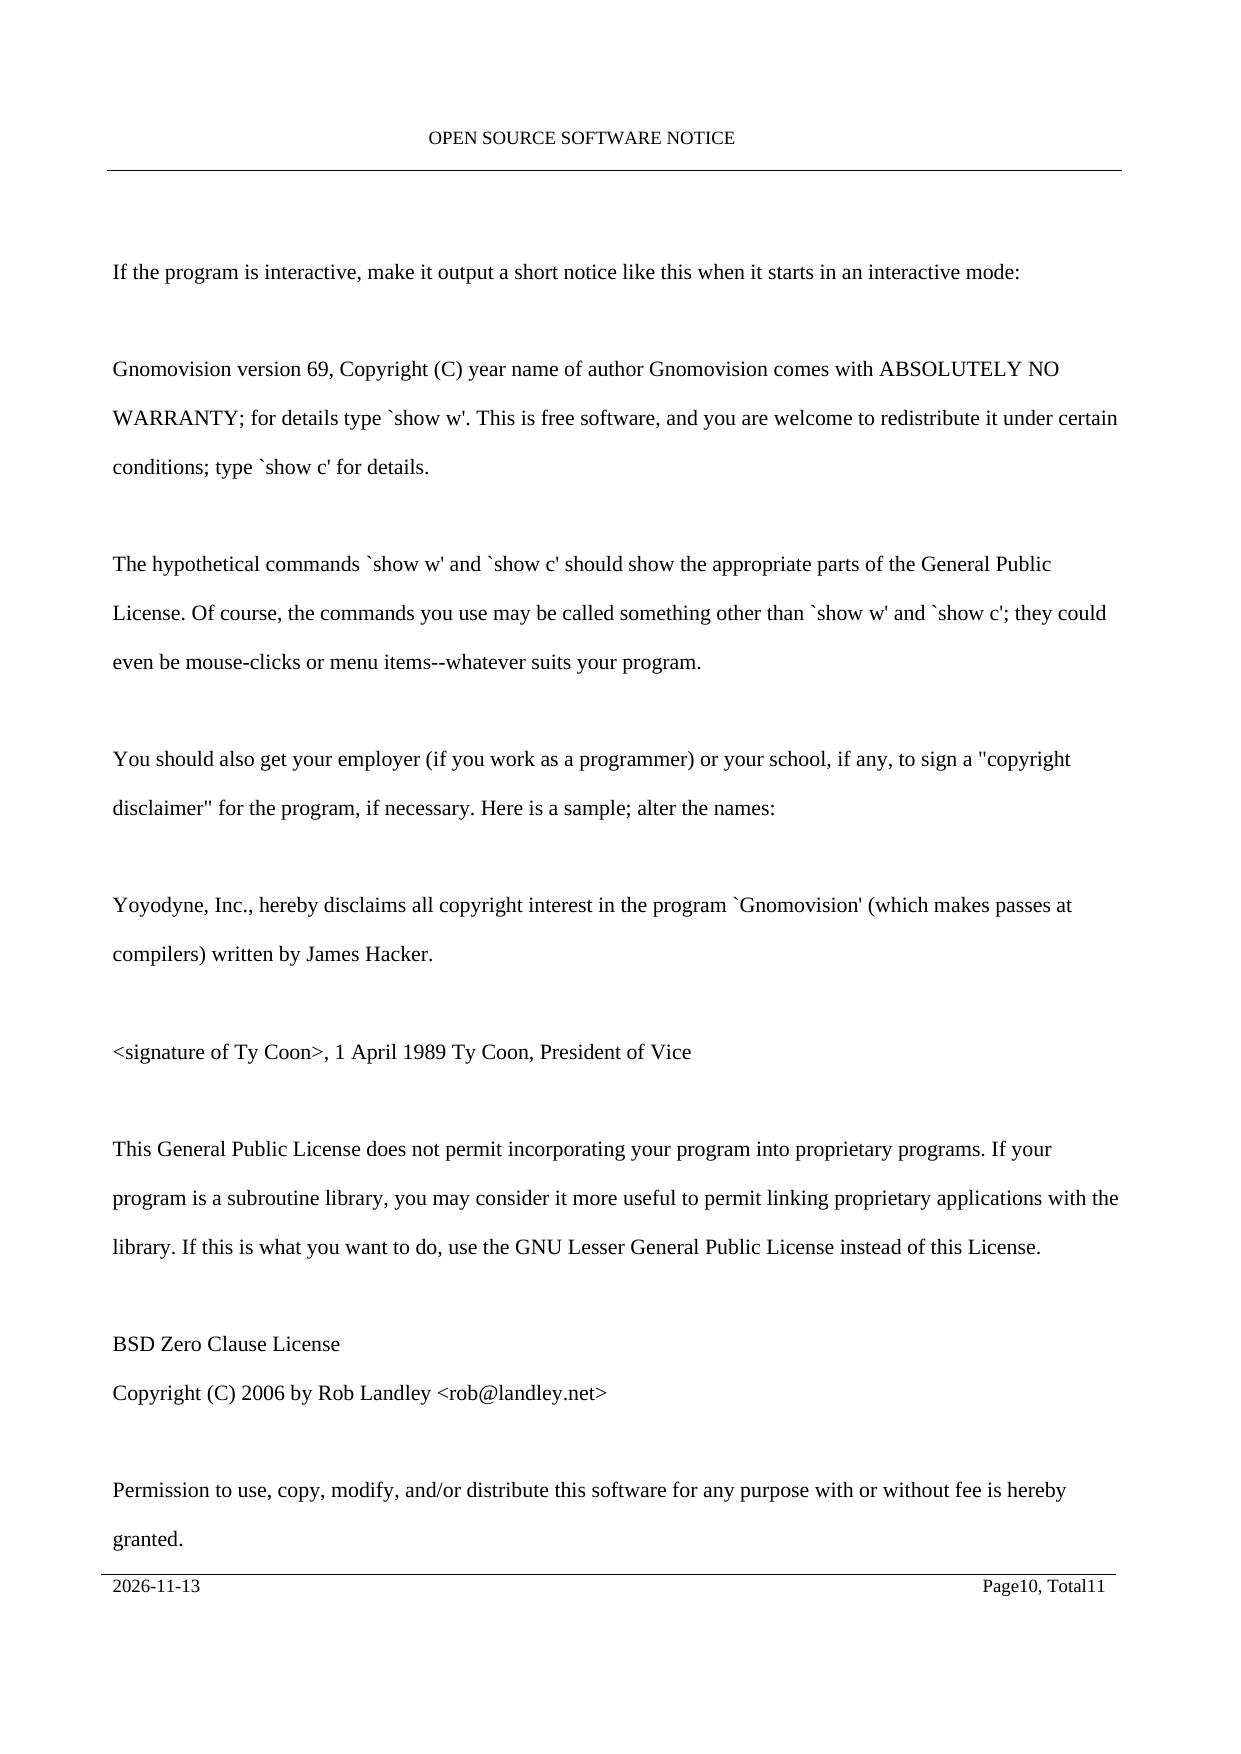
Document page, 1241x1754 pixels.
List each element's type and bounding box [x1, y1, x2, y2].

text [112, 206, 1128, 1555]
